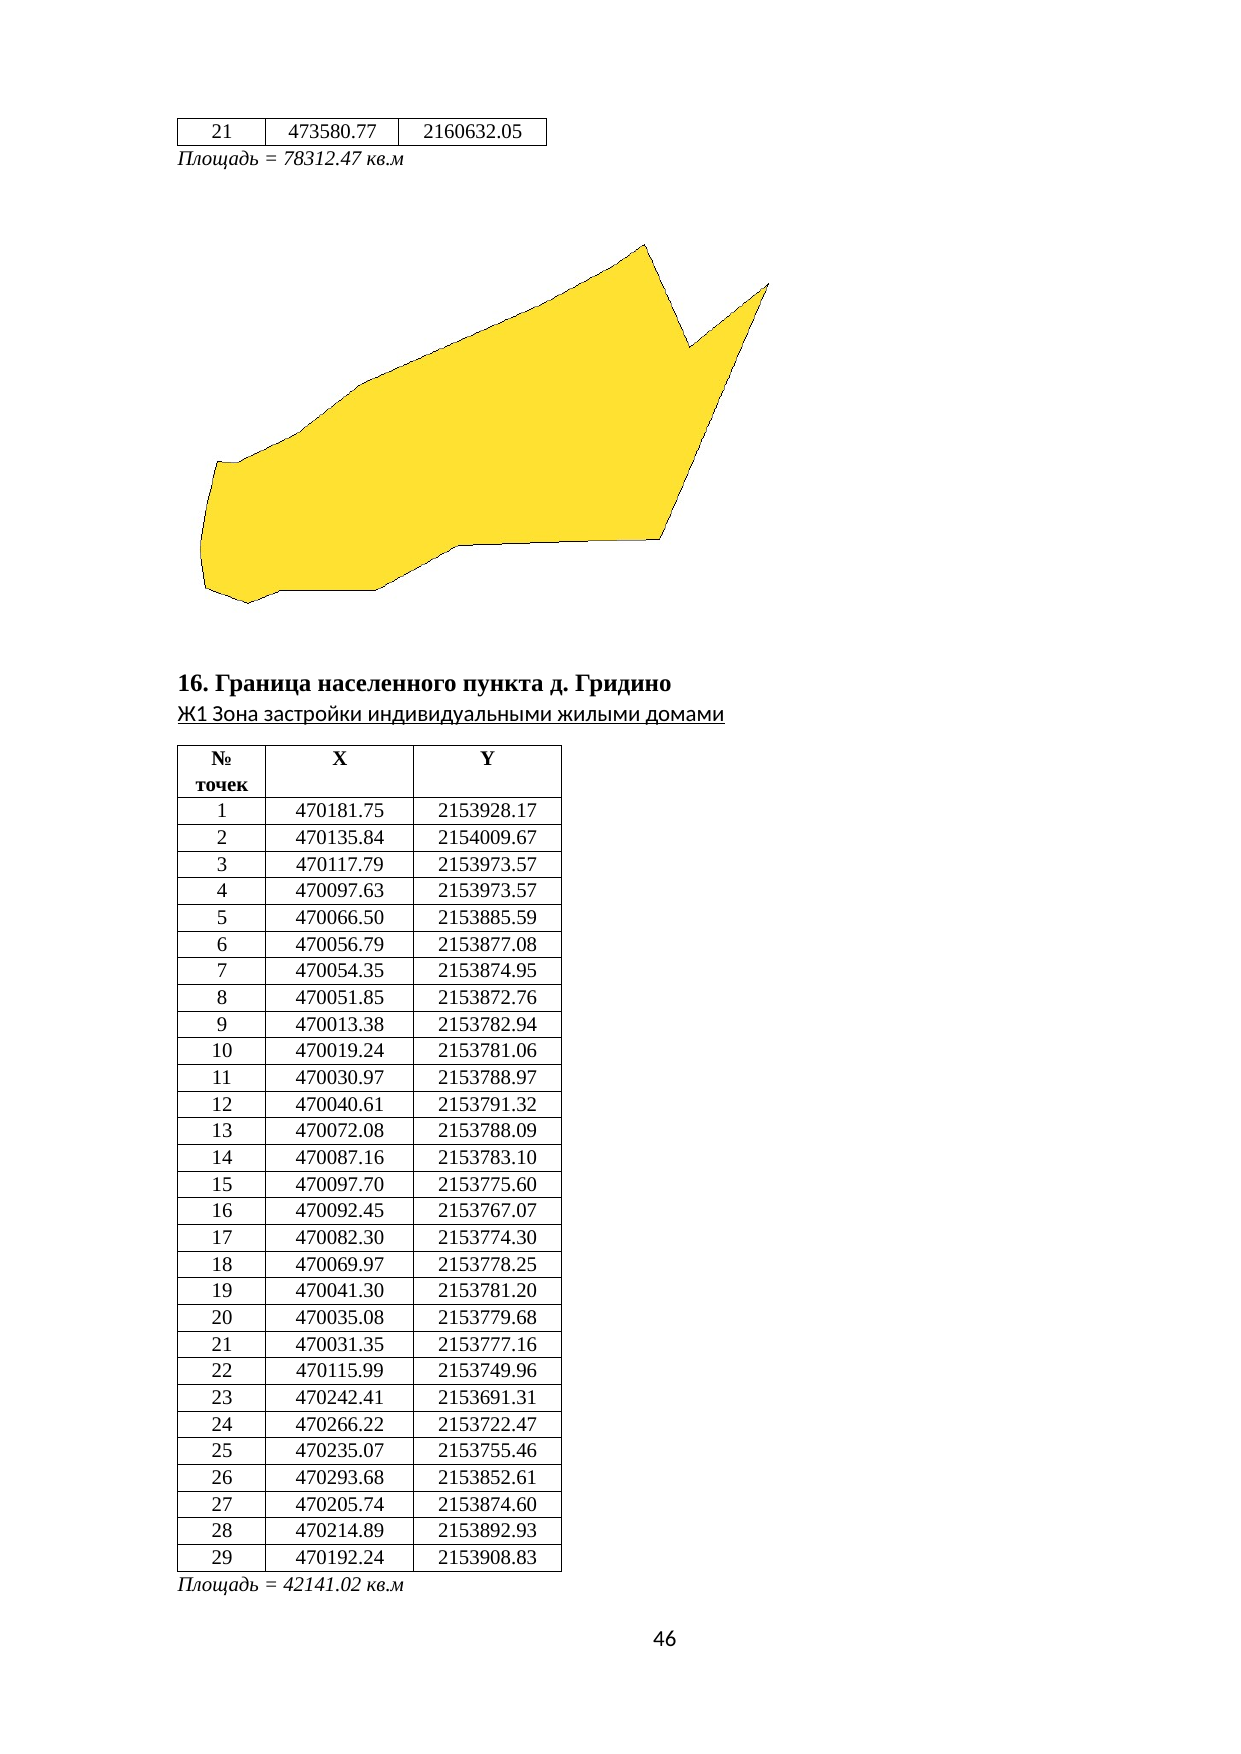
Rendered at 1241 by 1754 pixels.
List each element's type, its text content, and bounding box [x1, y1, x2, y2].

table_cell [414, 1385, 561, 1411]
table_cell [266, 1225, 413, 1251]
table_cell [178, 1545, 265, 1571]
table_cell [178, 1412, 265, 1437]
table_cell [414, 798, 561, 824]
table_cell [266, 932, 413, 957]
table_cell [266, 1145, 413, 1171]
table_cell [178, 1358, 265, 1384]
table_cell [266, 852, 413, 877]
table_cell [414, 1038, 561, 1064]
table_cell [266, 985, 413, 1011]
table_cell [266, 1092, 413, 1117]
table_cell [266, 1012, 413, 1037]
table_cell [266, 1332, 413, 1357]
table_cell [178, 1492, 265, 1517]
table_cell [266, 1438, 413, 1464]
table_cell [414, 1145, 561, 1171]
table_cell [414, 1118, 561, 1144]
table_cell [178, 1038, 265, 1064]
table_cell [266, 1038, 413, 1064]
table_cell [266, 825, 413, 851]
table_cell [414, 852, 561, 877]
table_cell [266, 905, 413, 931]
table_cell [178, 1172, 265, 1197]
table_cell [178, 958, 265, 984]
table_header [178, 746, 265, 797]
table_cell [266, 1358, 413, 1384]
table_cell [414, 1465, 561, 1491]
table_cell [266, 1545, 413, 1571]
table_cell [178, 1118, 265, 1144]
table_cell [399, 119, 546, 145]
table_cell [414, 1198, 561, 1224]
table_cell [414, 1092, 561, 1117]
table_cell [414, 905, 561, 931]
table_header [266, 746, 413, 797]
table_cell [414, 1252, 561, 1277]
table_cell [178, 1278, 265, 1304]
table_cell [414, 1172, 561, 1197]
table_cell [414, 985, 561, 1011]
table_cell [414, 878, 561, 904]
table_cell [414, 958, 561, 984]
text Ж1 Зона застройки индивидуальными жилыми домами [177, 699, 1152, 727]
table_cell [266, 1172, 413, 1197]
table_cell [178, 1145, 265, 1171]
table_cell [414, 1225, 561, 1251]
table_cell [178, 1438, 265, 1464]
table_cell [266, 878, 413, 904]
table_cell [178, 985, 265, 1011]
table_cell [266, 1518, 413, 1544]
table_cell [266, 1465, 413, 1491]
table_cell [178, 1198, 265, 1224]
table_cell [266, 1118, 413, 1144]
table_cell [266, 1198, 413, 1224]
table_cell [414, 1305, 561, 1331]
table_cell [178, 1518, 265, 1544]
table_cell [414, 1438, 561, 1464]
text Площадь = 42141.02 кв.м [177, 1572, 1152, 1596]
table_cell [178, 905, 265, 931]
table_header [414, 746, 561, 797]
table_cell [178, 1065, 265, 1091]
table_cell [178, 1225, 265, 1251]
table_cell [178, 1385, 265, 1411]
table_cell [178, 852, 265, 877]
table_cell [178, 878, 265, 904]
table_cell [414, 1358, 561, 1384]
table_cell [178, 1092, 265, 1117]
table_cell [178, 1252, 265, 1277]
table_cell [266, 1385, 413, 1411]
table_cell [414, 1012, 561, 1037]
subtitle Граница населенного пункта д. Гридино [177, 668, 1152, 697]
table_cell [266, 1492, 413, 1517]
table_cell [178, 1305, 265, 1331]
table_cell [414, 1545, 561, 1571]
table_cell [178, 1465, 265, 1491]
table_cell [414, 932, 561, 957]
picture [177, 187, 813, 642]
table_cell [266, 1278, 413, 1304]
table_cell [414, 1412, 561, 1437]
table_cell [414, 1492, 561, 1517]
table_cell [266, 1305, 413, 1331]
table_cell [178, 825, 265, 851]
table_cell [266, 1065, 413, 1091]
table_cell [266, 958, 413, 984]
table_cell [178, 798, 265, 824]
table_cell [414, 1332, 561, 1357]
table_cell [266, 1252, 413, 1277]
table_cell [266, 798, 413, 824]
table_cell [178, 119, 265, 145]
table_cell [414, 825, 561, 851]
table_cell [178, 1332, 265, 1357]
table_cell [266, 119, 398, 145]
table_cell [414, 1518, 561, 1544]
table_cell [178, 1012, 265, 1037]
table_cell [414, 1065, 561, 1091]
text Площадь = 78312.47 кв.м [177, 146, 1152, 170]
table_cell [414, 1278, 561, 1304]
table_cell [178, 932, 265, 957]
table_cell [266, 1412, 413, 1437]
